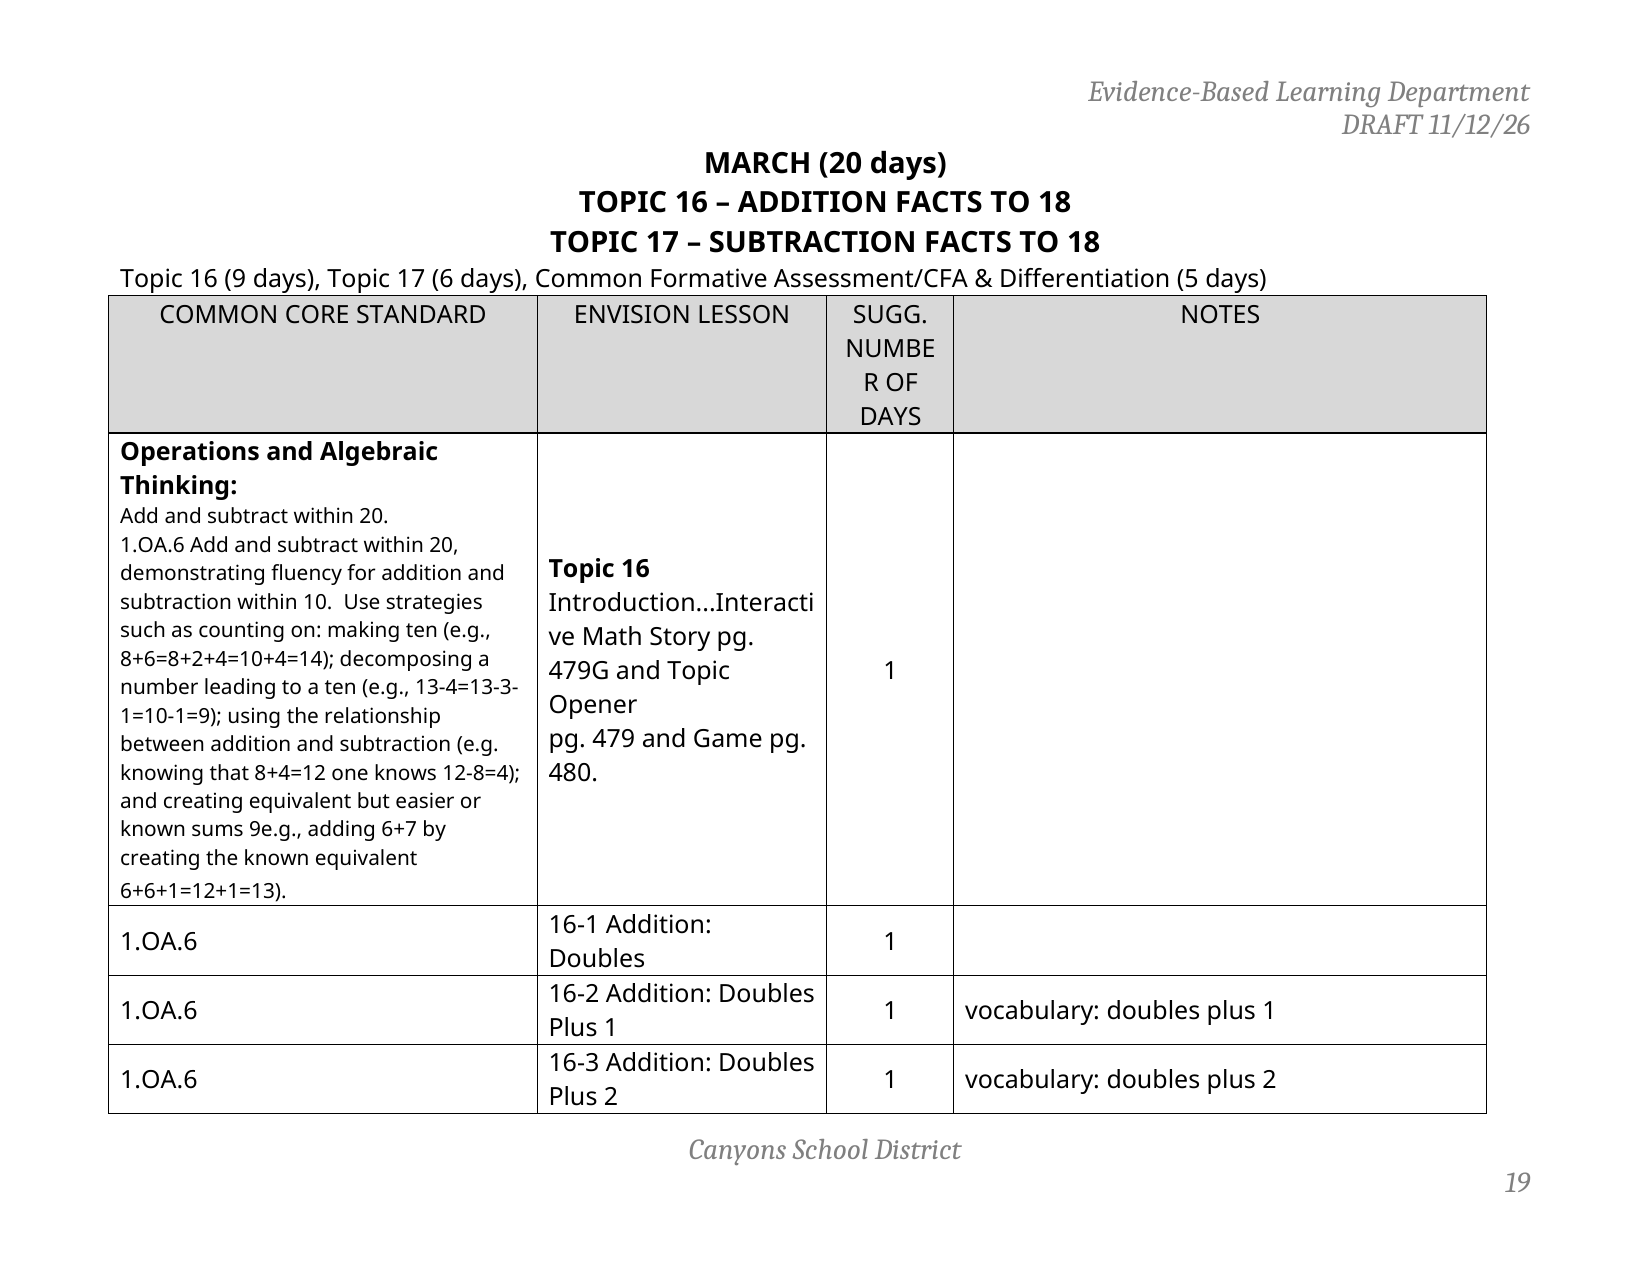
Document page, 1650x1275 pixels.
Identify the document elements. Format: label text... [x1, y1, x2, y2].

table_cell 1 [827, 1045, 953, 1113]
text Topic 16 (9 days), Topic 17 (6 days), Common Formative Assessment/CFA & Differentiation (5 days) [120, 261, 1530, 295]
table_cell Topic 16 Introduction...Interactive Math Story pg. 479G and Topic Opener pg. 479 and Game pg. 480. [538, 434, 826, 905]
text TOPIC 17 – SUBTRACTION FACTS TO 18 [120, 221, 1530, 261]
table_cell vocabulary: doubles plus 2 [954, 1045, 1486, 1113]
table_header NOTES [954, 296, 1486, 432]
table_cell 1.OA.6 [109, 906, 537, 974]
table_cell [954, 906, 1486, 974]
table_cell [954, 434, 1486, 905]
table_cell 1 [827, 976, 953, 1044]
table_header SUGG. NUMBER OF DAYS [827, 296, 953, 432]
text TOPIC 16 – ADDITION FACTS TO 18 [120, 182, 1530, 221]
text MARCH (20 days) [120, 142, 1530, 182]
table_header ENVISION LESSON [538, 296, 826, 432]
table_cell 16-3 Addition: Doubles Plus 2 [538, 1045, 826, 1113]
table_cell 1 [827, 906, 953, 974]
table_cell 1.OA.6 [109, 1045, 537, 1113]
table_cell vocabulary: doubles plus 1 [954, 976, 1486, 1044]
table_cell 16-2 Addition: Doubles Plus 1 [538, 976, 826, 1044]
table_cell 1 [827, 434, 953, 905]
table_header COMMON CORE STANDARD [109, 296, 537, 432]
table_cell Operations and Algebraic Thinking: Add and subtract within 20. 1.OA.6 Add and subtract within 20, demonstrating fluency for addition and subtraction within 10. Use strategies such as counting on: making ten (e.g., 8+6=8+2+4=10+4=14); decomposing a number leading to a ten (e.g., 13-4=13-3-1=10-1=9); using the relationship between addition and subtraction (e.g. knowing that 8+4=12 one knows 12-8=4); and creating equivalent but easier or known sums 9e.g., adding 6+7 by creating the known equivalent 6+6+1=12+1=13). [109, 434, 537, 905]
table_cell 16-1 Addition: Doubles [538, 906, 826, 974]
table_cell 1.OA.6 [109, 976, 537, 1044]
